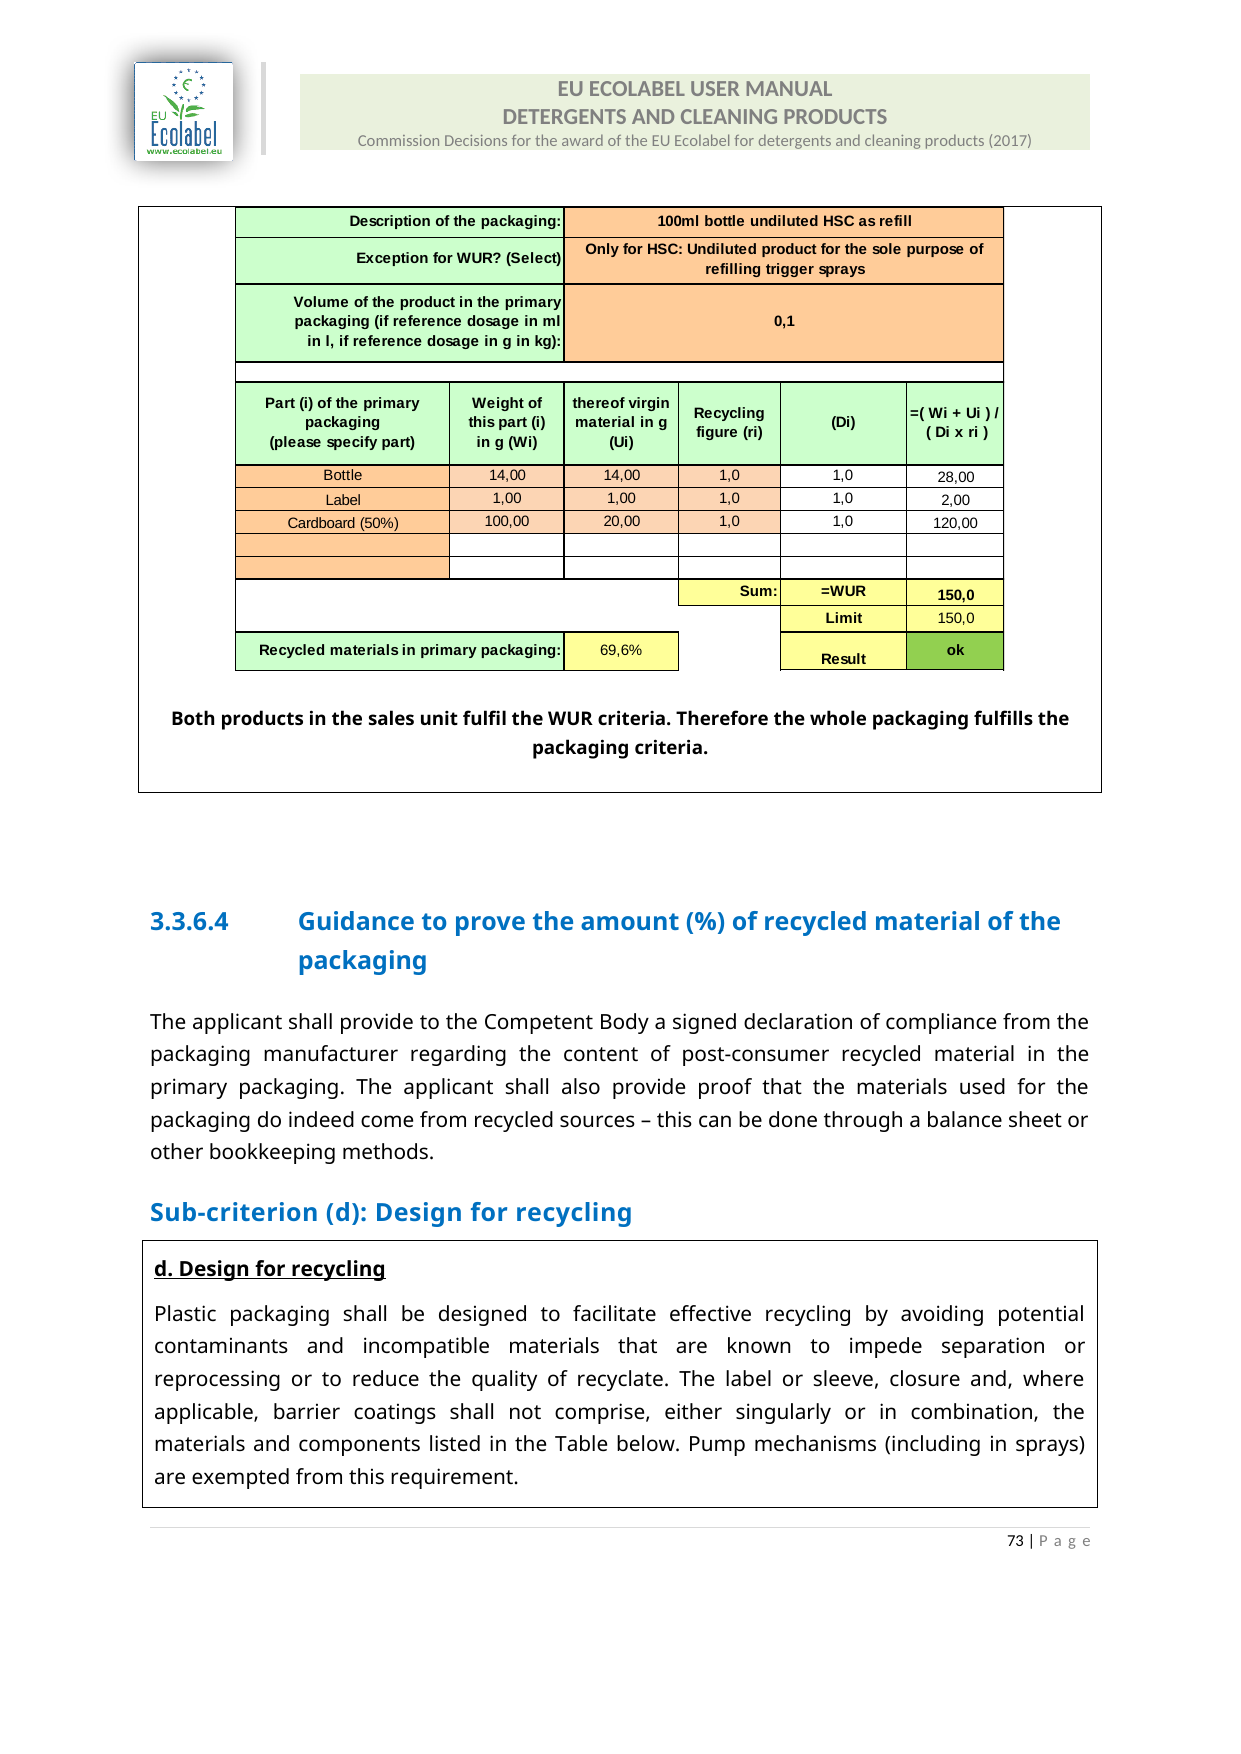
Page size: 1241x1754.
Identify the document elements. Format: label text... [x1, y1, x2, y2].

text The applicant shall provide to the Competent Body a signed declaration of compliance from the packaging manufacturer regarding the content of post-consumer recycled material in the primary packaging. The applicant shall also provide proof that the materials used for the packaging do indeed come from recycled sources – this can be done through a balance sheet or other bookkeeping methods. [150, 1007, 1090, 1166]
table_header Example 9. HSC sold as a set of a 1l RTU Trigger-bottle and a 100ml undiluted bottle (reference dosage 100ml/l) as refill sold in one sales unit. Cardboard packaging: secondary packaging. Example 9a. Calculation 1l RTU Trigger-bottle: ri=2 for bottle and trigger due to refill. Secondary packaging (Cardboard with 80% recycling material): 50% included in calculation of RTU bottle. ri=1 (no re-use) WUR < limit. This part of the product packaging fulfils the WUR. Example 9b. Calculation 100ml undiluted bottle (reference dosage 100ml/l) Secondary packaging (Cardboard with 80% recycling material): 50% included in the calculation. WUR < limit. This part of the product packaging fulfills the WUR. Both products in the sales unit fulfil the WUR criteria. Therefore the whole packaging fulfills the packaging criteria. [139, 207, 1101, 792]
subtitle Sub-criterion (d): Design for recycling [150, 1195, 1090, 1229]
picture [134, 62, 233, 161]
subtitle Guidance to prove the amount (%) of recycled material of the packaging [150, 903, 1090, 977]
